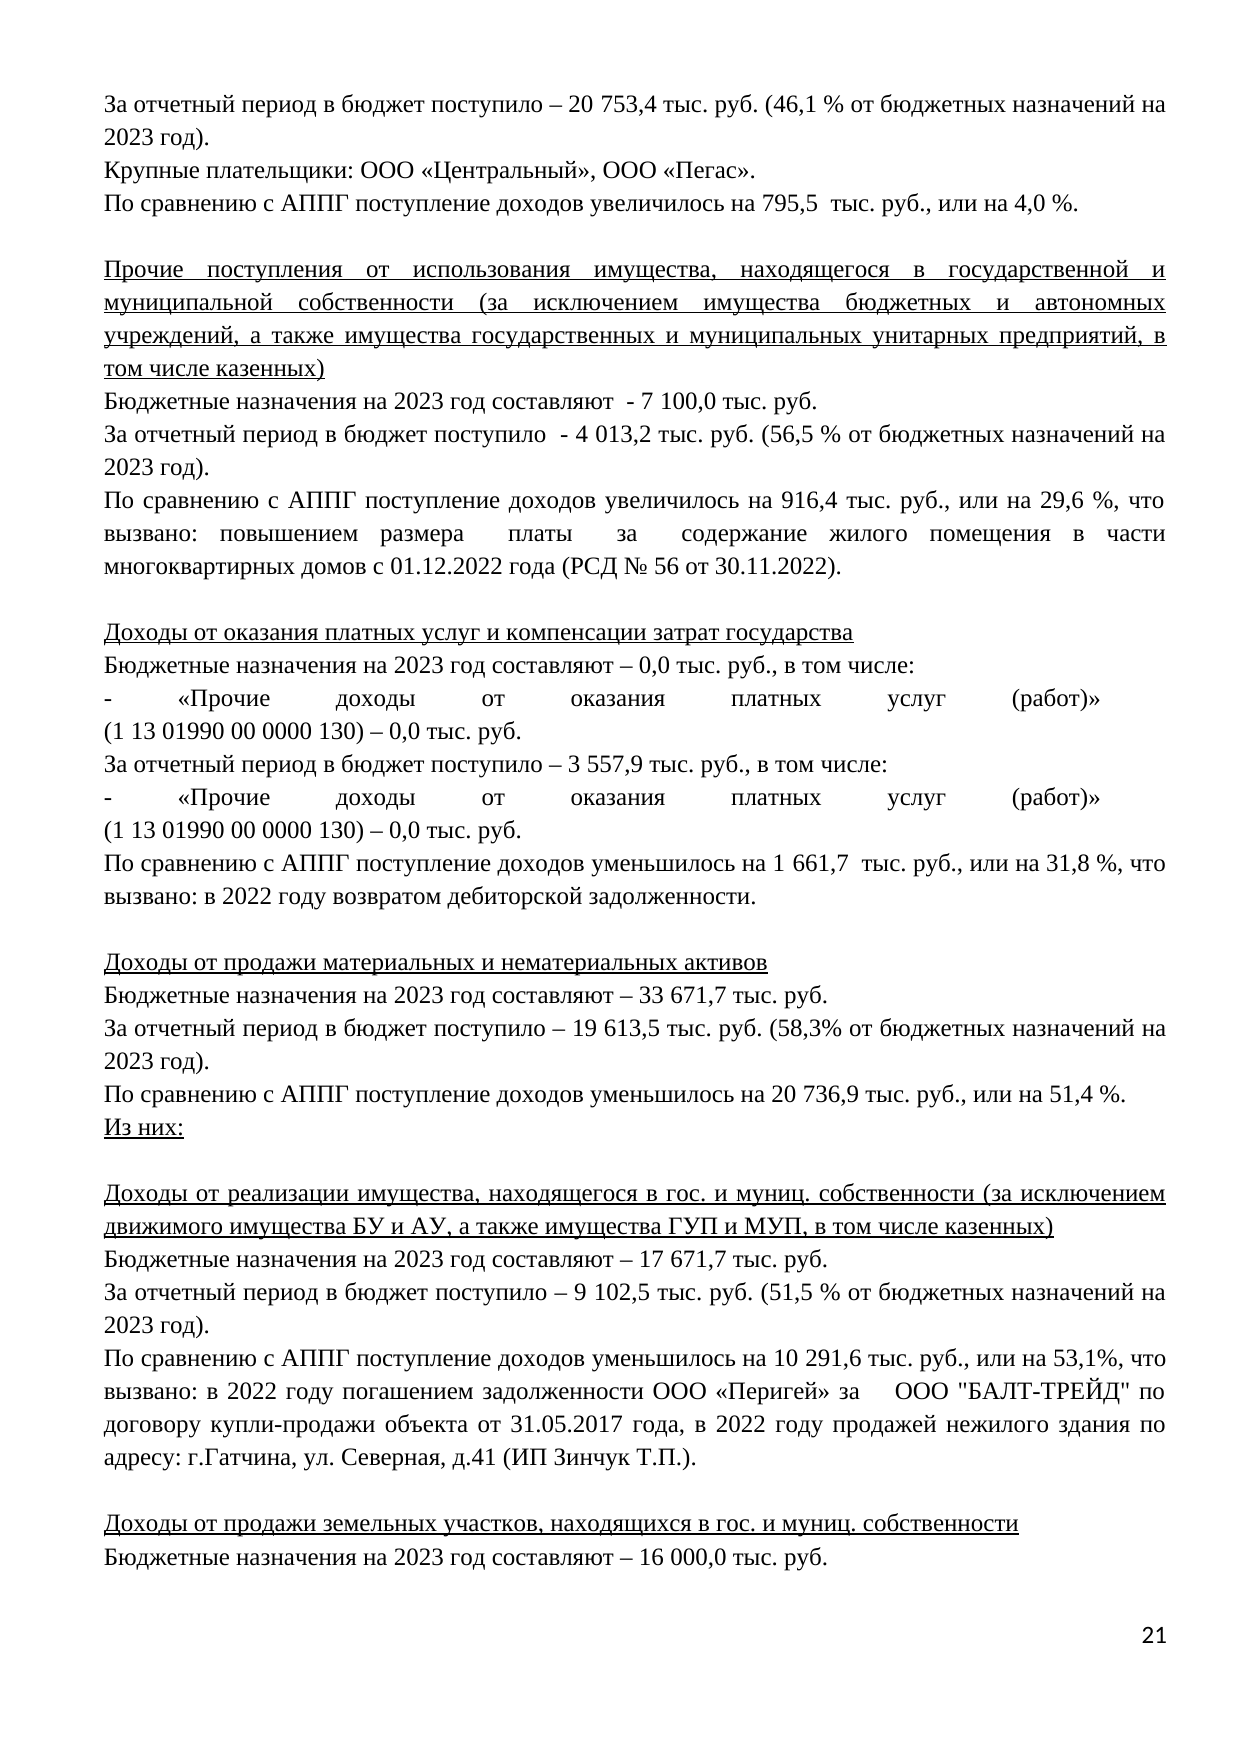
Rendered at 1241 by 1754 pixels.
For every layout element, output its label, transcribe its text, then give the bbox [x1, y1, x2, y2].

text - «Прочие доходы от оказания платных услуг (работ)» (1 13 01990 00 0000 130) – 0,0 тыс. руб. [103, 683, 1167, 745]
text За отчетный период в бюджет поступило – 19 613,5 тыс. руб. (58,3% от бюджетных назначений на 2023 год). [103, 1013, 1167, 1075]
text - «Прочие доходы от оказания платных услуг (работ)» (1 13 01990 00 0000 130) – 0,0 тыс. руб. [103, 782, 1167, 844]
text Бюджетные назначения на 2023 год составляют – 33 671,7 тыс. руб. [103, 980, 1167, 1009]
text Доходы от реализации имущества, находящегося в гос. и муниц. собственности (за исключением движимого имущества БУ и АУ, а также имущества ГУП и МУП, в том числе казенных) [103, 1178, 1167, 1240]
text За отчетный период в бюджет поступило – 3 557,9 тыс. руб., в том числе: [103, 749, 1167, 778]
text Бюджетные назначения на 2023 год составляют - 7 100,0 тыс. руб. [103, 386, 1167, 414]
text Доходы от продажи материальных и нематериальных активов [103, 947, 1167, 976]
text По сравнению с АППГ поступление доходов увеличилось на 916,4 тыс. руб., или на 29,6 %, что вызвано: повышением размера платы за содержание жилого помещения в части многоквартирных домов с 01.12.2022 года (РСД № 56 от 30.11.2022). [103, 485, 1167, 580]
text Бюджетные назначения на 2023 год составляют – 17 671,7 тыс. руб. [103, 1244, 1167, 1273]
text По сравнению с АППГ поступление доходов уменьшилось на 1 661,7 тыс. руб., или на 31,8 %, что вызвано: в 2022 году возвратом дебиторской задолженности. [103, 848, 1167, 910]
text Бюджетные назначения на 2023 год составляют – 0,0 тыс. руб., в том числе: [103, 650, 1167, 679]
text Доходы от продажи земельных участков, находящихся в гос. и муниц. собственности [103, 1508, 1167, 1537]
text Бюджетные назначения на 2023 год составляют – 16 000,0 тыс. руб. [103, 1542, 1167, 1570]
text По сравнению с АППГ поступление доходов уменьшилось на 10 291,6 тыс. руб., или на 53,1%, что вызвано: в 2022 году погашением задолженности ООО «Перигей» за ООО "БАЛТ-ТРЕЙД" по договору купли-продажи объекта от 31.05.2017 года, в 2022 году продажей нежилого здания по адресу: г.Гатчина, ул. Северная, д.41 (ИП Зинчук Т.П.). [103, 1343, 1167, 1471]
text Крупные плательщики: ООО «Центральный», ООО «Пегас». [103, 155, 1167, 183]
text Прочие поступления от использования имущества, находящегося в государственной и муниципальной собственности (за исключением имущества бюджетных и автономных учреждений, а также имущества государственных и муниципальных унитарных предприятий, в том числе казенных) [103, 346, 1167, 382]
text Прочие поступления от использования имущества, находящегося в государственной и муниципальной собственности (за исключением имущества бюджетных и автономных учреждений, а также имущества государственных и муниципальных унитарных предприятий, в том числе казенных) [103, 254, 1167, 345]
text По сравнению с АППГ поступление доходов уменьшилось на 20 736,9 тыс. руб., или на 51,4 %. [103, 1079, 1167, 1108]
text Доходы от оказания платных услуг и компенсации затрат государства [103, 617, 1167, 646]
text По сравнению с АППГ поступление доходов увеличилось на 795,5 тыс. руб., или на 4,0 %. [103, 188, 1167, 216]
text За отчетный период в бюджет поступило - 4 013,2 тыс. руб. (56,5 % от бюджетных назначений на 2023 год). [103, 419, 1167, 481]
text За отчетный период в бюджет поступило – 9 102,5 тыс. руб. (51,5 % от бюджетных назначений на 2023 год). [103, 1277, 1167, 1339]
text Из них: [103, 1112, 1167, 1141]
text За отчетный период в бюджет поступило – 20 753,4 тыс. руб. (46,1 % от бюджетных назначений на 2023 год). [103, 89, 1167, 150]
